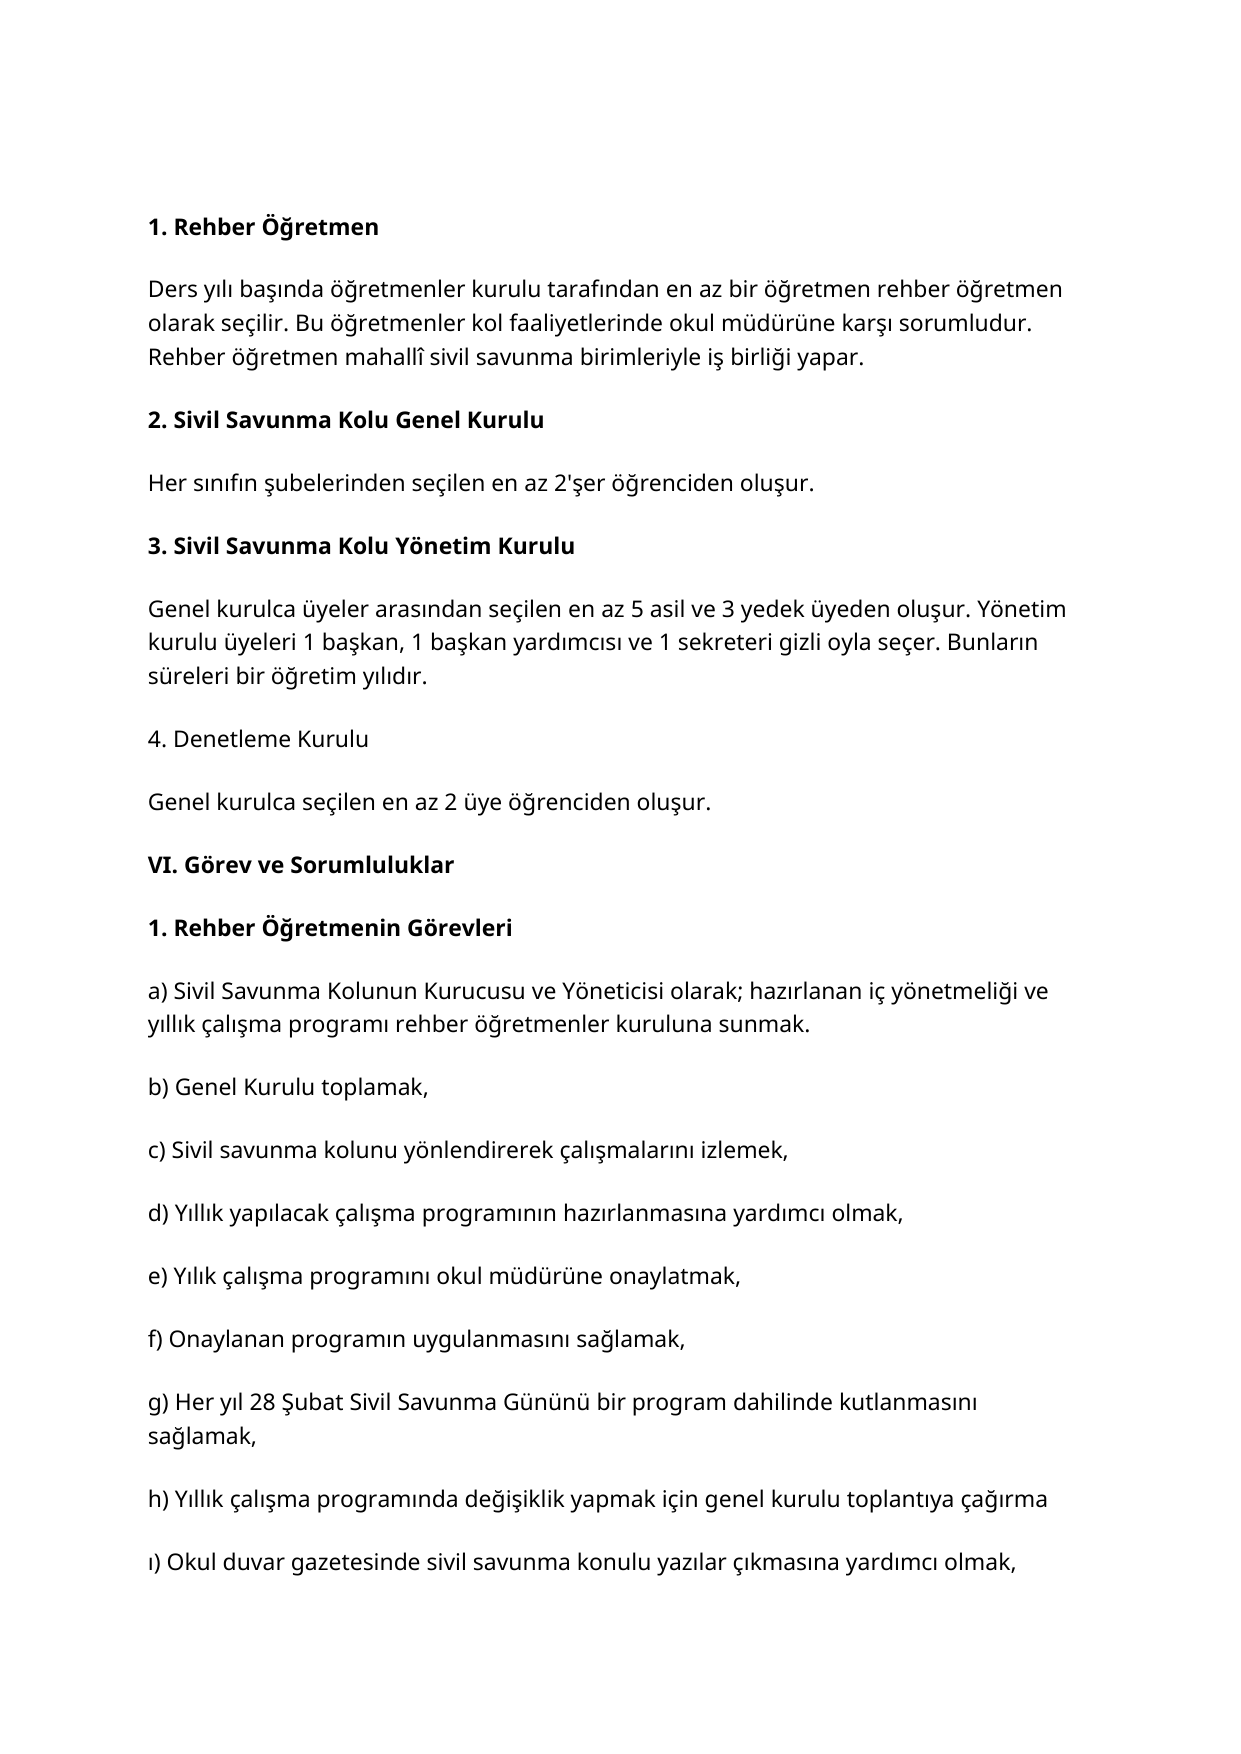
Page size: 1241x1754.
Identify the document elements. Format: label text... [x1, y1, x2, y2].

text f) Onaylanan programın uygulanmasını sağlamak, [148, 1323, 1093, 1354]
text Her sınıfın şubelerinden seçilen en az 2'şer öğrenciden oluşur. [148, 467, 1093, 498]
text VI. Görev ve Sorumluluklar [148, 849, 1093, 880]
text Genel kurulca üyeler arasından seçilen en az 5 asil ve 3 yedek üyeden oluşur. Yönetim kurulu üyeleri 1 başkan, 1 başkan yardımcısı ve 1 sekreteri gizli oyla seçer. Bunların süreleri bir öğretim yılıdır. [148, 593, 1093, 691]
text 1. Rehber Öğretmen [148, 211, 1093, 242]
text 4. Denetleme Kurulu [148, 723, 1093, 754]
text 1. Rehber Öğretmenin Görevleri [148, 912, 1093, 943]
text g) Her yıl 28 Şubat Sivil Savunma Gününü bir program dahilinde kutlanmasını sağlamak, [148, 1386, 1093, 1451]
text b) Genel Kurulu toplamak, [148, 1071, 1093, 1103]
text 2. Sivil Savunma Kolu Genel Kurulu [148, 404, 1093, 435]
text Ders yılı başında öğretmenler kurulu tarafından en az bir öğretmen rehber öğretmen olarak seçilir. Bu öğretmenler kol faaliyetlerinde okul müdürüne karşı sorumludur. Rehber öğretmen mahallî sivil savunma birimleriyle iş birliği yapar. [148, 273, 1093, 372]
text c) Sivil savunma kolunu yönlendirerek çalışmalarını izlemek, [148, 1134, 1093, 1166]
text ı) Okul duvar gazetesinde sivil savunma konulu yazılar çıkmasına yardımcı olmak, [148, 1546, 1093, 1577]
text e) Yılık çalışma programını okul müdürüne onaylatmak, [148, 1260, 1093, 1291]
text Genel kurulca seçilen en az 2 üye öğrenciden oluşur. [148, 786, 1093, 817]
text h) Yıllık çalışma programında değişiklik yapmak için genel kurulu toplantıya çağırma [148, 1483, 1093, 1514]
text d) Yıllık yapılacak çalışma programının hazırlanmasına yardımcı olmak, [148, 1197, 1093, 1228]
text 3. Sivil Savunma Kolu Yönetim Kurulu [148, 530, 1093, 561]
text a) Sivil Savunma Kolunun Kurucusu ve Yöneticisi olarak; hazırlanan iç yönetmeliği ve yıllık çalışma programı rehber öğretmenler kuruluna sunmak. [148, 975, 1093, 1040]
